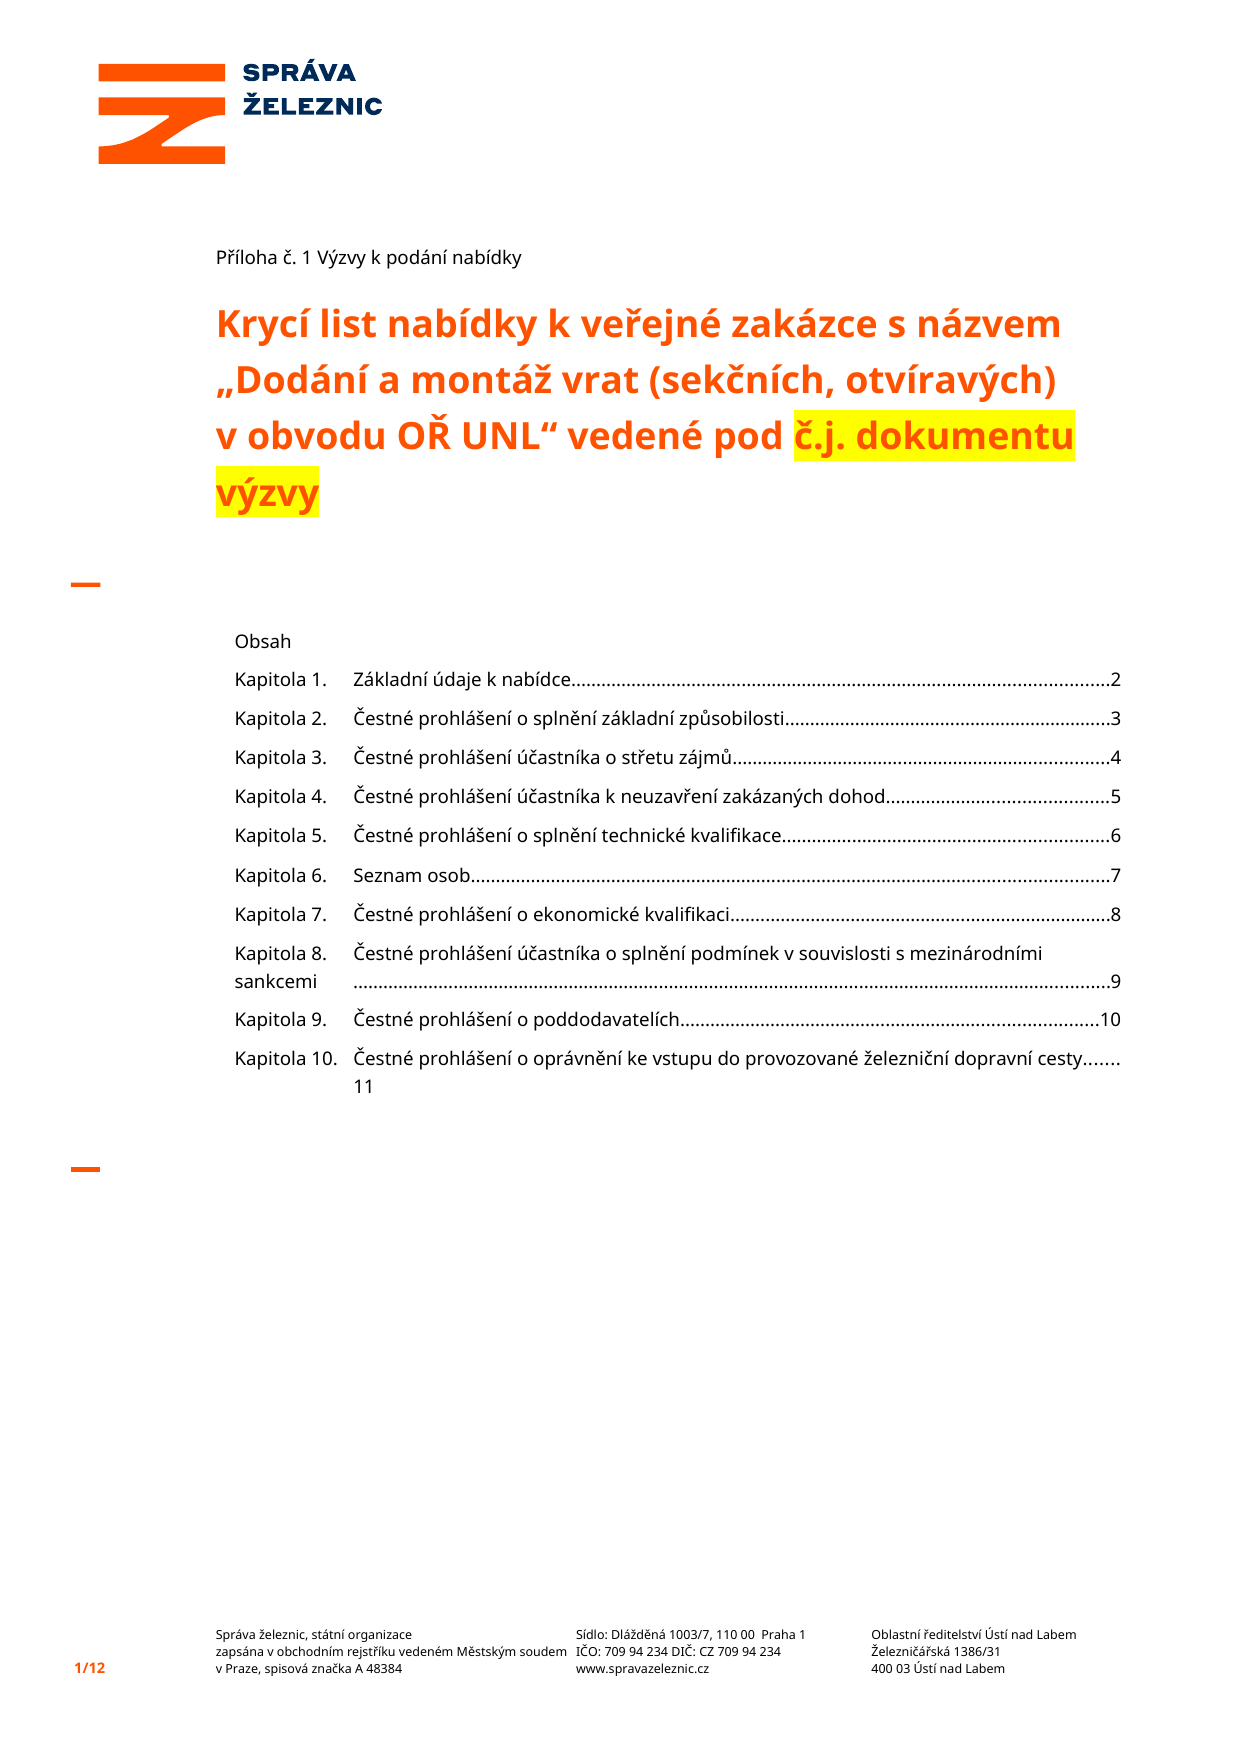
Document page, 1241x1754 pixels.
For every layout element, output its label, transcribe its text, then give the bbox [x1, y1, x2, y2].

text Krycí list nabídky k veřejné zakázce s názvem „Dodání a montáž vrat (sekčních, otvíravých) v obvodu OŘ UNL“ vedené pod č.j. dokumentu výzvy [216, 297, 1122, 517]
text Příloha č. 1 Výzvy k podání nabídky [216, 244, 1122, 270]
